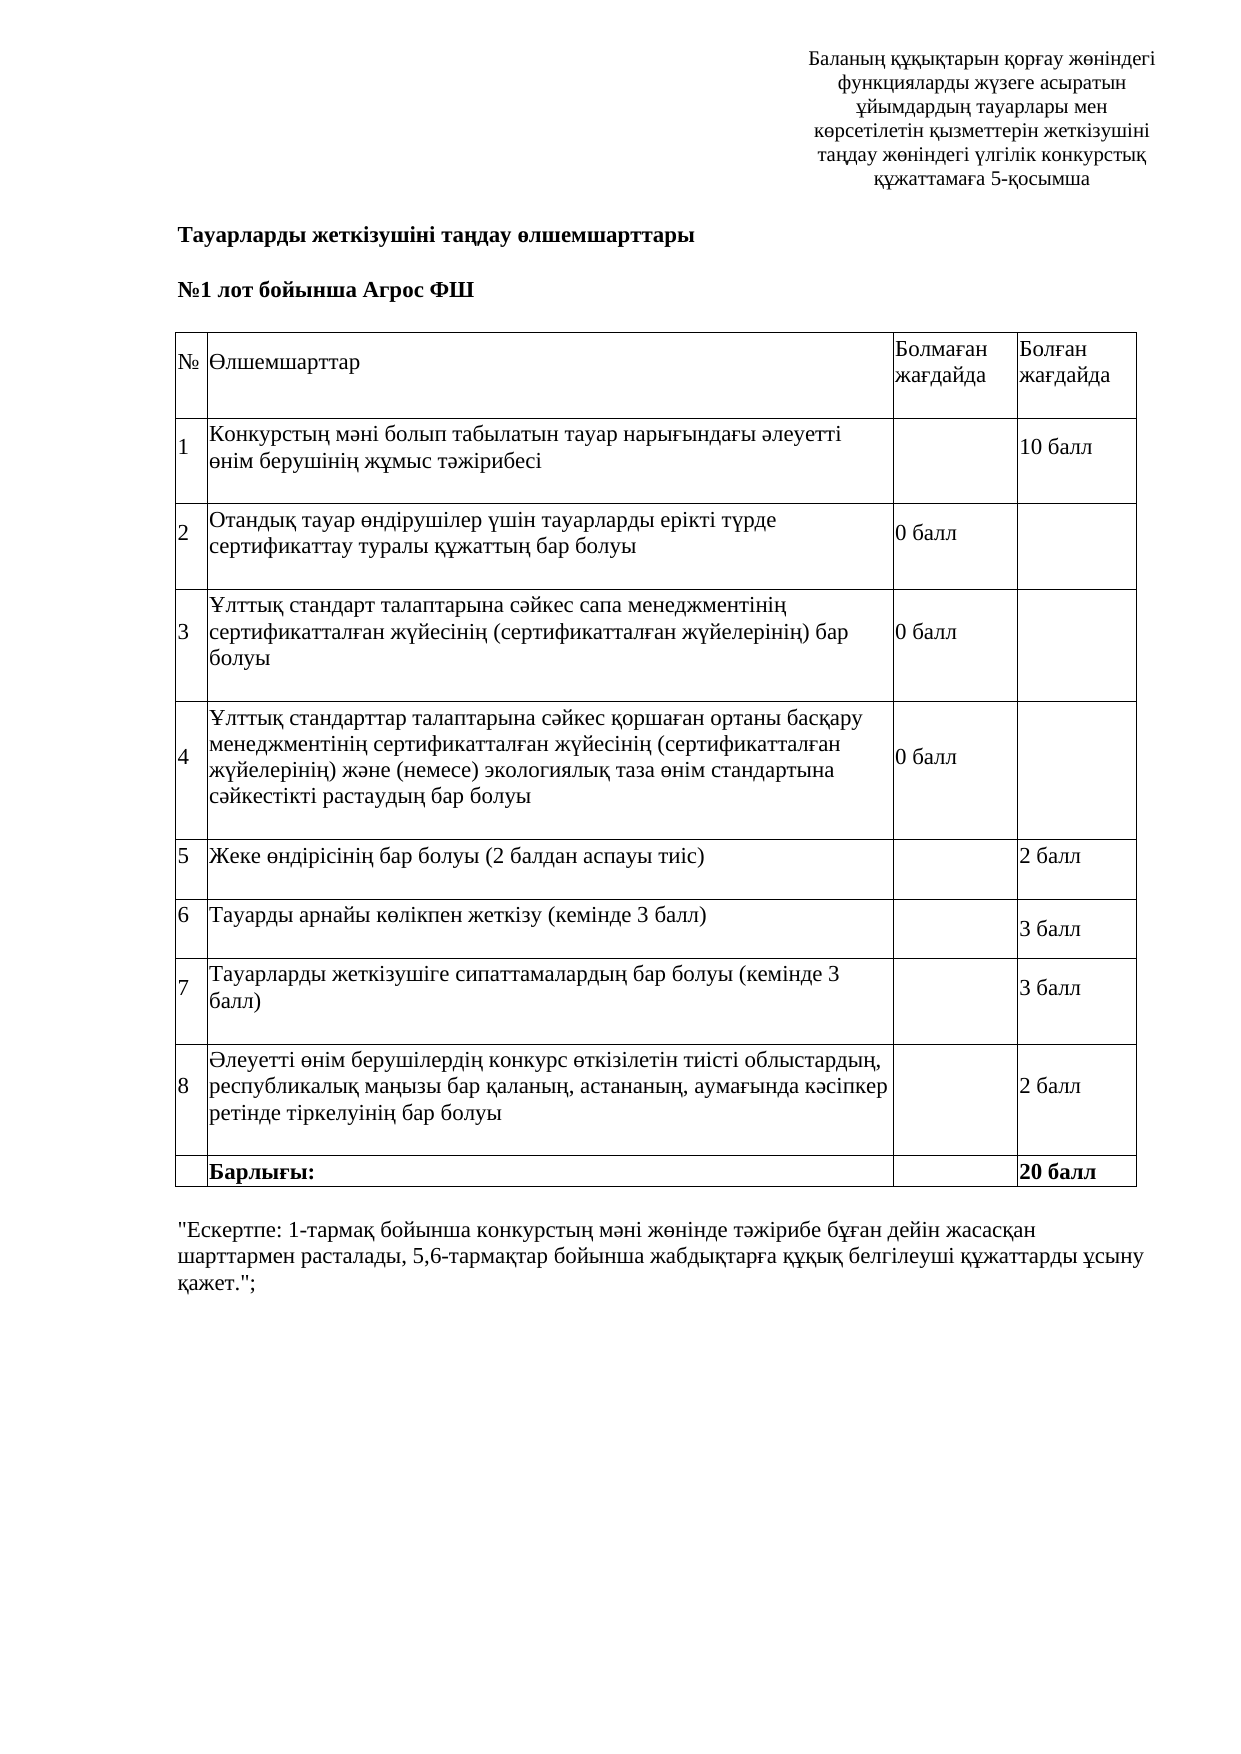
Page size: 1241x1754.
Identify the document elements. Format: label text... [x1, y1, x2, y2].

table_cell [1018, 504, 1136, 589]
table_cell Жеке өндірісінің бар болуы (2 балдан аспауы тиіс) [208, 840, 893, 898]
table_cell [894, 419, 1017, 503]
table_cell [894, 840, 1017, 898]
table_cell 8 [176, 1045, 207, 1155]
table_cell Тауарды арнайы көлікпен жеткізу (кемінде 3 балл) [208, 900, 893, 958]
subtitle №1 лот бойынша Агрос ФШ [177, 277, 1152, 303]
table_cell 3 балл [1018, 900, 1136, 958]
table_cell Тауарларды жеткізушіге сипаттамалардың бар болуы (кемінде 3 балл) [208, 959, 893, 1043]
table_cell Конкурстың мәні болып табылатын тауар нарығындағы әлеуетті өнім берушінің жұмыс тәжірибесі [208, 419, 893, 503]
table_cell Әлеуетті өнім берушілердің конкурс өткізілетін тиісті облыстардың, республикалық маңызы бар қаланың, астананың, аумағында кәсіпкер ретінде тіркелуінің бар болуы [208, 1045, 893, 1155]
table_cell 3 балл [1018, 959, 1136, 1043]
table_cell 2 [176, 504, 207, 589]
table_header Болмаған жағдайда [894, 333, 1017, 418]
table_cell [176, 1156, 207, 1186]
table_cell 6 [176, 900, 207, 958]
table_header Баланың құқықтарын қорғау жөніндегі функцияларды жүзеге асыратын ұйымдардың тауарлары мен көрсетілетін қызметтерін жеткізушіні таңдау жөніндегі үлгілік конкурстық құжаттамаға 5-қосымша [801, 44, 1163, 192]
table_header Болған жағдайда [1018, 333, 1136, 418]
table_cell 7 [176, 959, 207, 1043]
table_cell Отандық тауар өндірушілер үшін тауарларды ерікті түрде сертификаттау туралы құжаттың бар болуы [208, 504, 893, 589]
table_cell Ұлттық стандарттар талаптарына сәйкес қоршаған ортаны басқару менеджментінің сертификатталған жүйесінің (сертификатталған жүйелерінің) және (немесе) экологиялық таза өнім стандартына сәйкестікті растаудың бар болуы [208, 702, 893, 839]
table_cell 2 балл [1018, 1045, 1136, 1155]
table_cell [894, 1156, 1017, 1186]
table_cell [894, 1045, 1017, 1155]
table_cell Барлығы: [208, 1156, 893, 1186]
table_header № [176, 333, 207, 418]
table_cell 4 [176, 702, 207, 839]
table_cell 0 балл [894, 590, 1017, 701]
table_cell 0 балл [894, 702, 1017, 839]
table_header Өлшемшарттар [208, 333, 893, 418]
table_cell Ұлттық стандарт талаптарына сәйкес сапа менеджментінің сертификатталған жүйесінің (сертификатталған жүйелерінің) бар болуы [208, 590, 893, 701]
table_cell 20 балл [1018, 1156, 1136, 1186]
table_cell [1018, 590, 1136, 701]
table_cell 2 балл [1018, 840, 1136, 898]
text "Ескертпе: 1-тармақ бойынша конкурстың мәні жөнінде тәжірибе бұған дейін жасасқан шарттармен расталады, 5,6-тармақтар бойынша жабдықтарға құқық белгілеуші құжаттарды ұсыну қажет."; [177, 1216, 1152, 1295]
table_cell 10 балл [1018, 419, 1136, 503]
table_cell 0 балл [894, 504, 1017, 589]
table_cell 3 [176, 590, 207, 701]
table_cell 5 [176, 840, 207, 898]
table_cell [894, 959, 1017, 1043]
table_cell [894, 900, 1017, 958]
subtitle Тауарларды жеткізушіні таңдау өлшемшарттары [177, 221, 1152, 247]
table_cell [1018, 702, 1136, 839]
table_cell 1 [176, 419, 207, 503]
